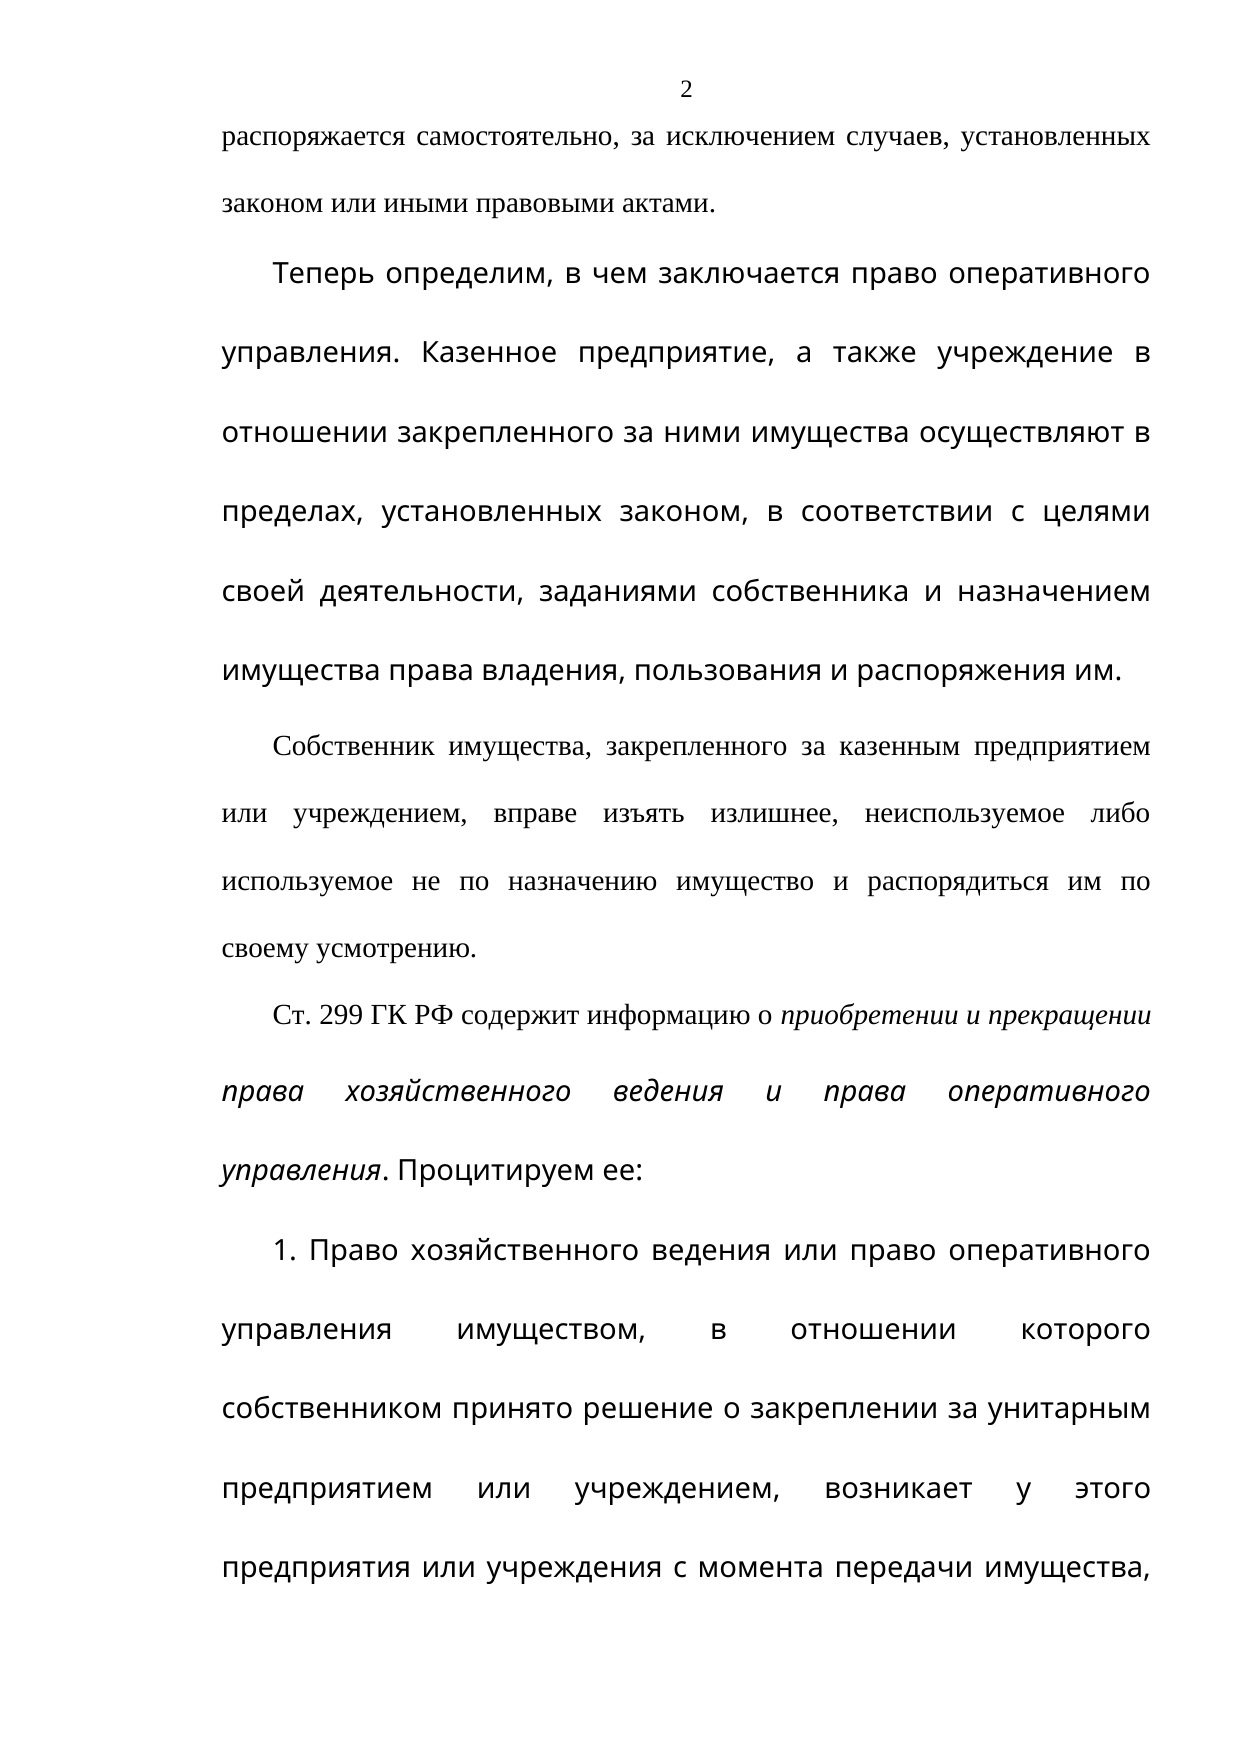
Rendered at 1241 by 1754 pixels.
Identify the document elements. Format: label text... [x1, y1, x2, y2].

text Ст. 299 ГК РФ содержит информацию о приобретении и прекращении права хозяйственного ведения и права оперативного управления. Процитируем ее: [221, 997, 1152, 1189]
text Собственник имущества, закрепленного за казенным предприятием или учреждением, вправе изъять излишнее, неиспользуемое либо используемое не по назначению имущество и распорядиться им по своему усмотрению. [221, 728, 1152, 963]
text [221, 118, 1152, 219]
text Теперь определим, в чем заключается право оперативного управления. Казенное предприятие, а также учреждение в отношении закрепленного за ними имущества осуществляют в пределах, установленных законом, в соответствии с целями своей деятельности, заданиями собственника и назначением имущества права владения, пользования и распоряжения им. [221, 252, 1152, 689]
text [221, 1229, 1152, 1586]
